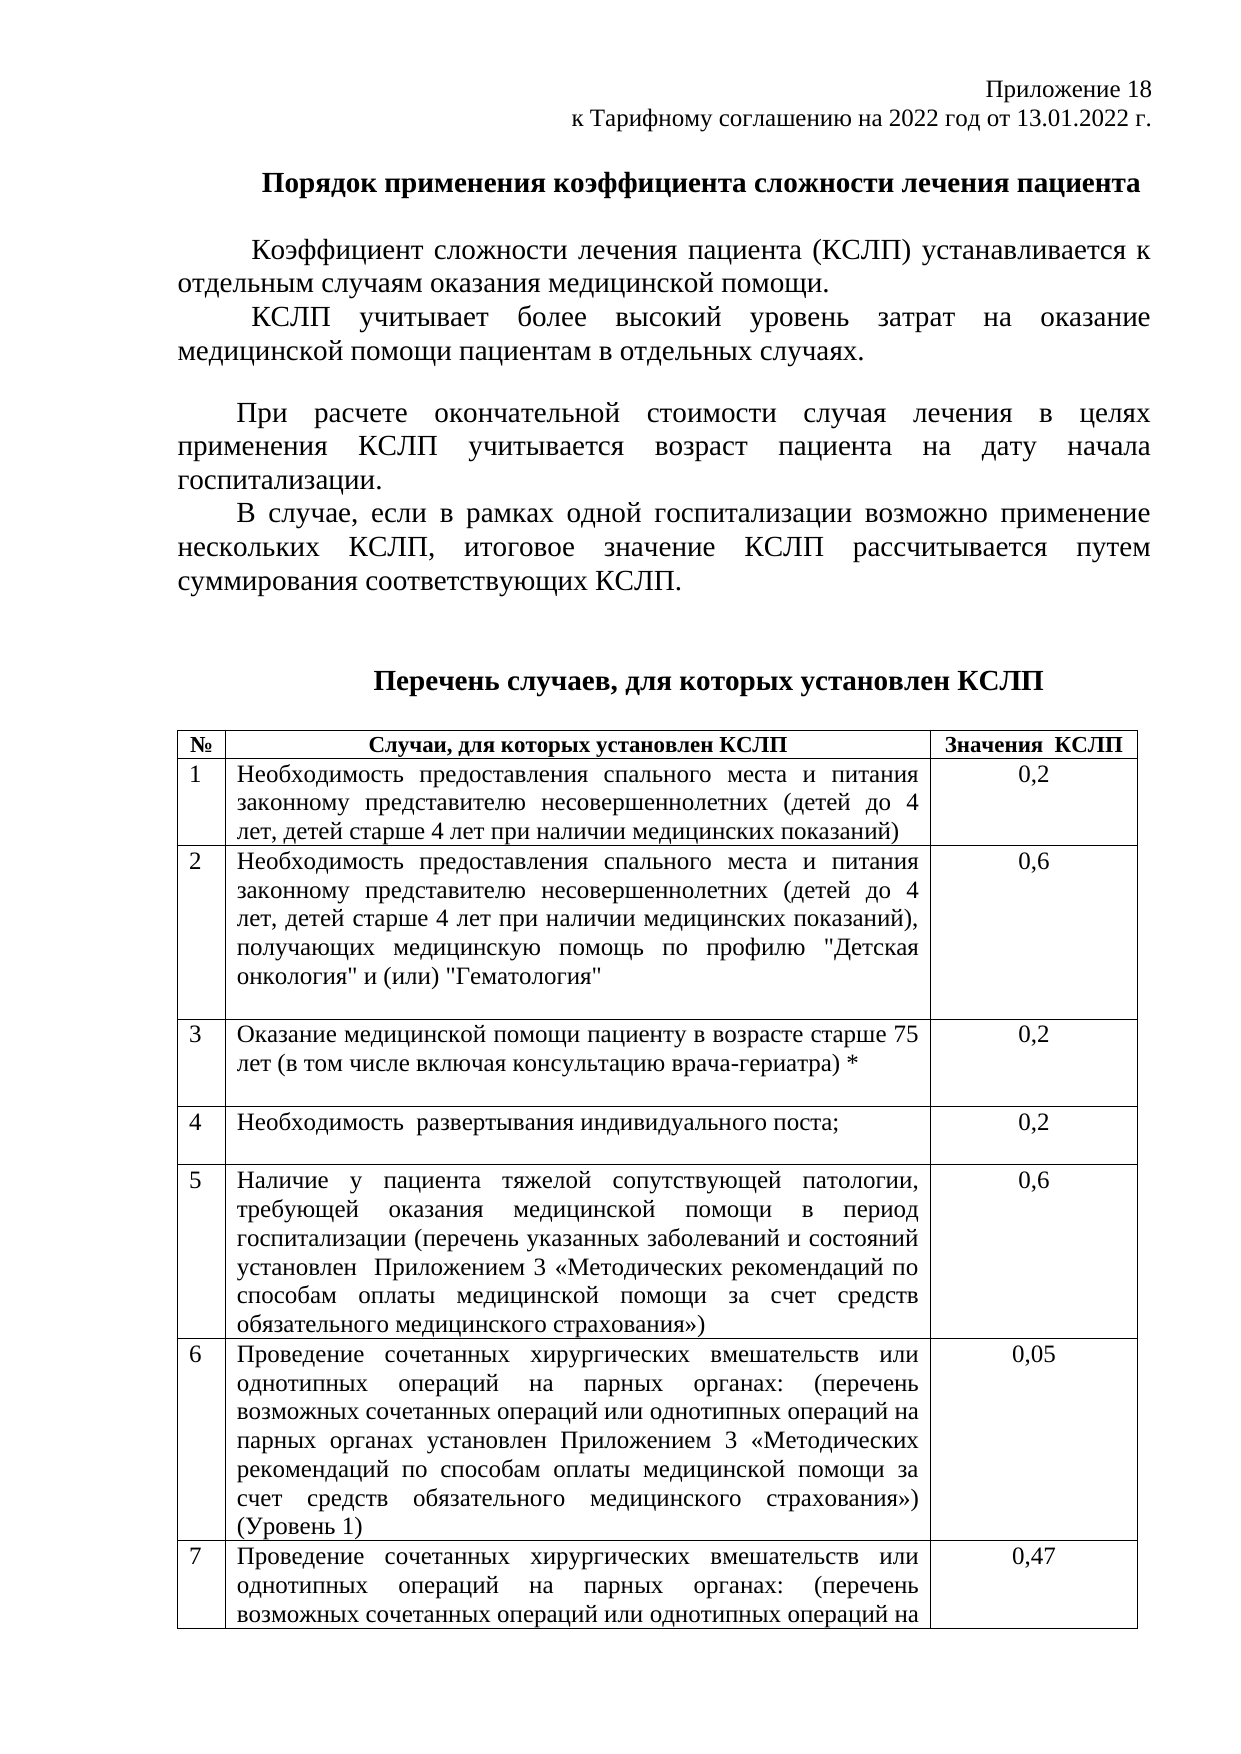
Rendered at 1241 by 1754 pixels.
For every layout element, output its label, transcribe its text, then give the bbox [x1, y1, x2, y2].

table_cell Оказание медицинской помощи пациенту в возрасте старше 75 лет (в том числе включая консультацию врача-гериатра) * [226, 1020, 930, 1106]
subtitle КСЛП учитывает более высокий уровень затрат на оказание медицинской помощи пациентам в отдельных случаях. [177, 299, 1152, 366]
table_header Значения КСЛП [931, 731, 1137, 758]
subtitle Коэффициент сложности лечения пациента (КСЛП) устанавливается к отдельным случаям оказания медицинской помощи. [177, 232, 1152, 299]
table_cell 2 [178, 846, 225, 1018]
table_cell 0,2 [931, 1020, 1137, 1106]
table_cell 0,05 [931, 1339, 1137, 1540]
table_cell 0,2 [931, 1107, 1137, 1164]
table_cell Необходимость развертывания индивидуального поста; [226, 1107, 930, 1164]
table_header Случаи, для которых установлен КСЛП [226, 731, 930, 758]
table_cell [226, 1541, 930, 1627]
table_cell 5 [178, 1165, 225, 1338]
text к Тарифному соглашению на 2022 год от 13.01.2022 г. [177, 103, 1152, 131]
text При расчете окончательной стоимости случая лечения в целях применения КСЛП учитывается возраст пациента на дату начала госпитализации. [177, 395, 1152, 496]
table_header № [178, 731, 225, 758]
table_cell 0,47 [931, 1541, 1137, 1627]
table_cell Необходимость предоставления спального места и питания законному представителю несовершеннолетних (детей до 4 лет, детей старше 4 лет при наличии медицинских показаний) [226, 759, 930, 845]
text Порядок применения коэффициента сложности лечения пациента [177, 165, 1152, 198]
table_cell 0,6 [931, 846, 1137, 1018]
table_cell Наличие у пациента тяжелой сопутствующей патологии, требующей оказания медицинской помощи в период госпитализации (перечень указанных заболеваний и состояний установлен Приложением 3 «Методических рекомендаций по способам оплаты медицинской помощи за счет средств обязательного медицинского страхования») [226, 1165, 930, 1338]
table_cell 7 [178, 1541, 225, 1627]
table_cell 3 [178, 1020, 225, 1106]
text В случае, если в рамках одной госпитализации возможно применение нескольких КСЛП, итоговое значение КСЛП рассчитывается путем суммирования соответствующих КСЛП. [177, 496, 1152, 596]
table_cell 0,2 [931, 759, 1137, 845]
table_cell 0,6 [931, 1165, 1137, 1338]
table_cell 6 [178, 1339, 225, 1540]
table_cell 1 [178, 759, 225, 845]
table_cell 4 [178, 1107, 225, 1164]
text Приложение 18 [177, 74, 1152, 103]
table_cell Проведение сочетанных хирургических вмешательств или однотипных операций на парных органах: (перечень возможных сочетанных операций или однотипных операций на парных органах установлен Приложением 3 «Методических рекомендаций по способам оплаты медицинской помощи за счет средств обязательного медицинского страхования») (Уровень 1) [226, 1339, 930, 1540]
text Перечень случаев, для которых установлен КСЛП [177, 663, 1152, 697]
table_cell Необходимость предоставления спального места и питания законному представителю несовершеннолетних (детей до 4 лет, детей старше 4 лет при наличии медицинских показаний), получающих медицинскую помощь по профилю "Детская онкология" и (или) "Гематология" [226, 846, 930, 1018]
